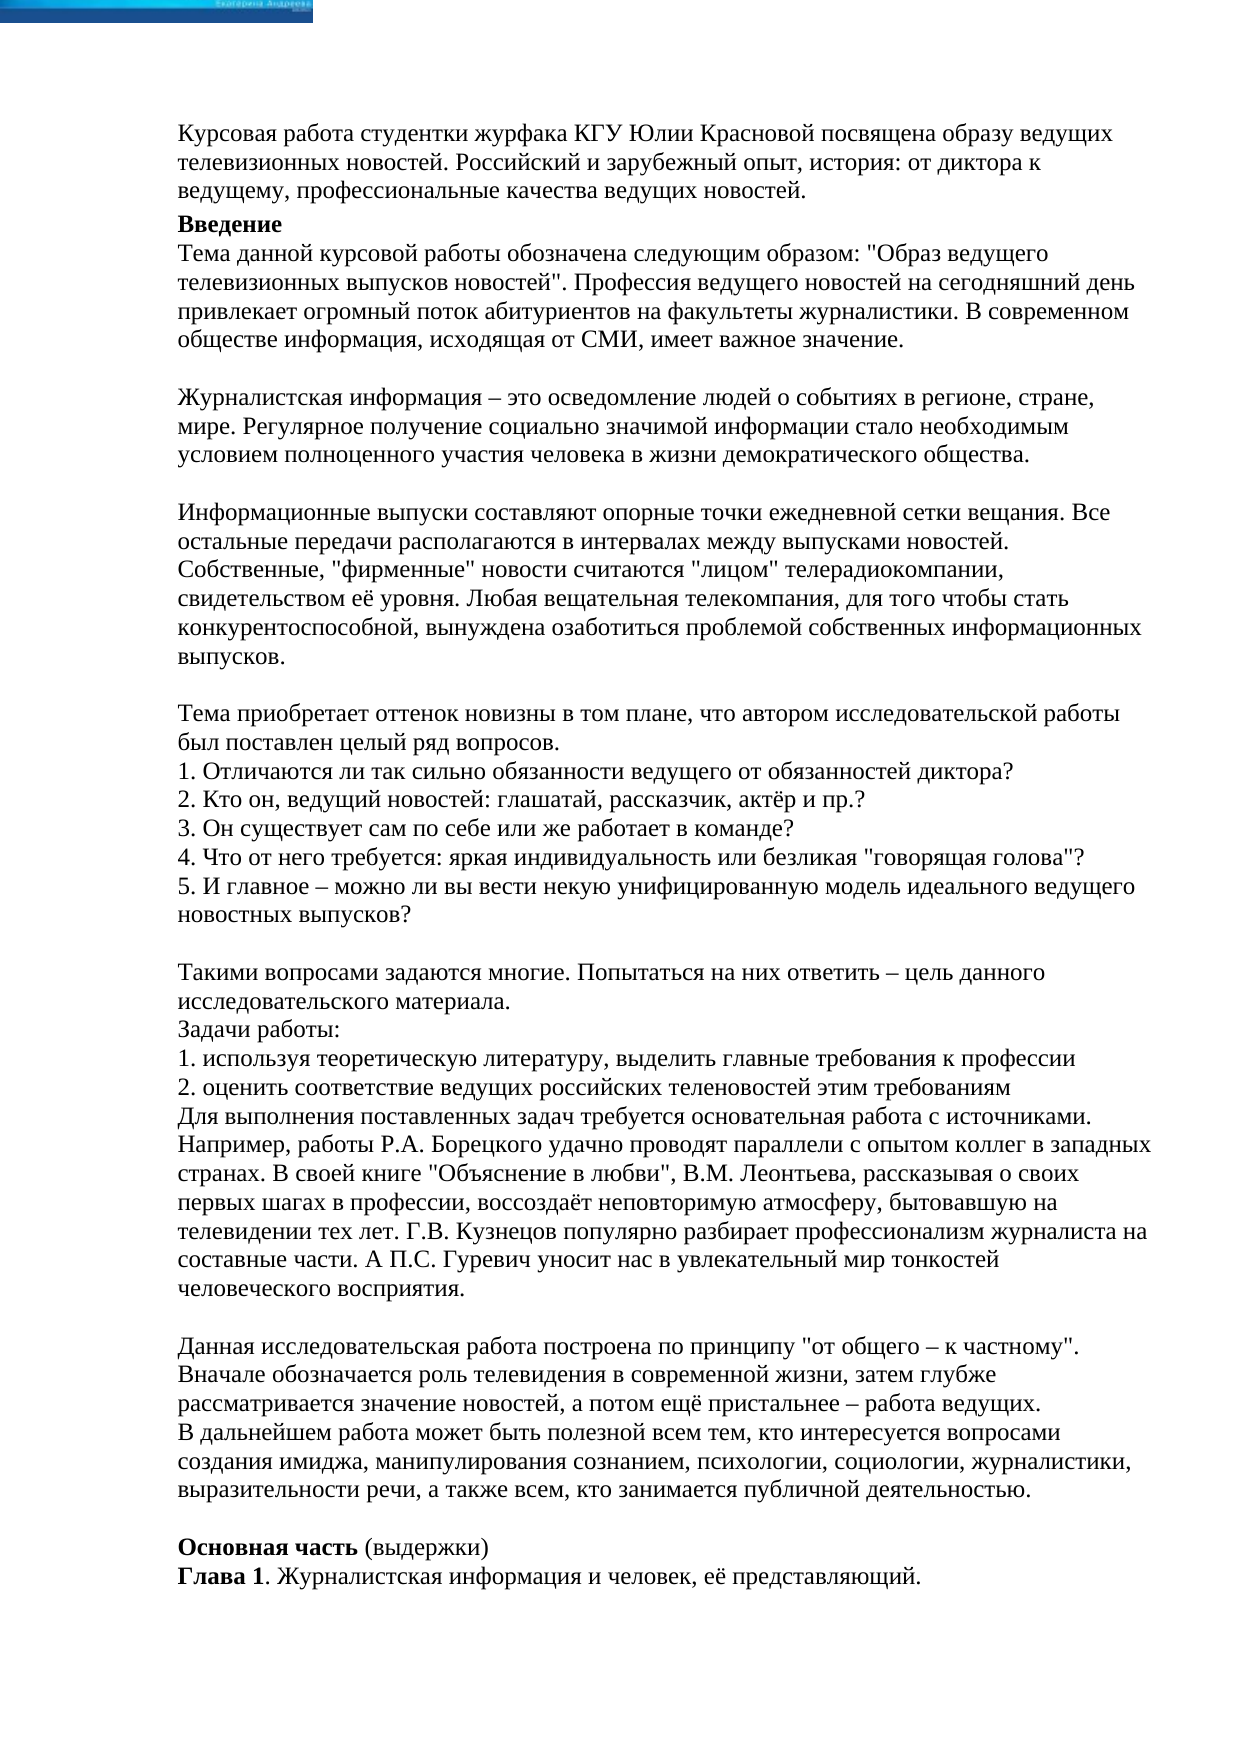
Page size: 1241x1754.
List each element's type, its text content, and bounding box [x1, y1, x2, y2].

picture [0, 0, 313, 23]
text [177, 209, 1152, 1618]
text Курсовая работа студентки журфака КГУ Юлии Красновой посвящена образу ведущих телевизионных новостей. Российский и зарубежный опыт, история: от диктора к ведущему, профессиональные качества ведущих новостей. [177, 118, 1152, 204]
